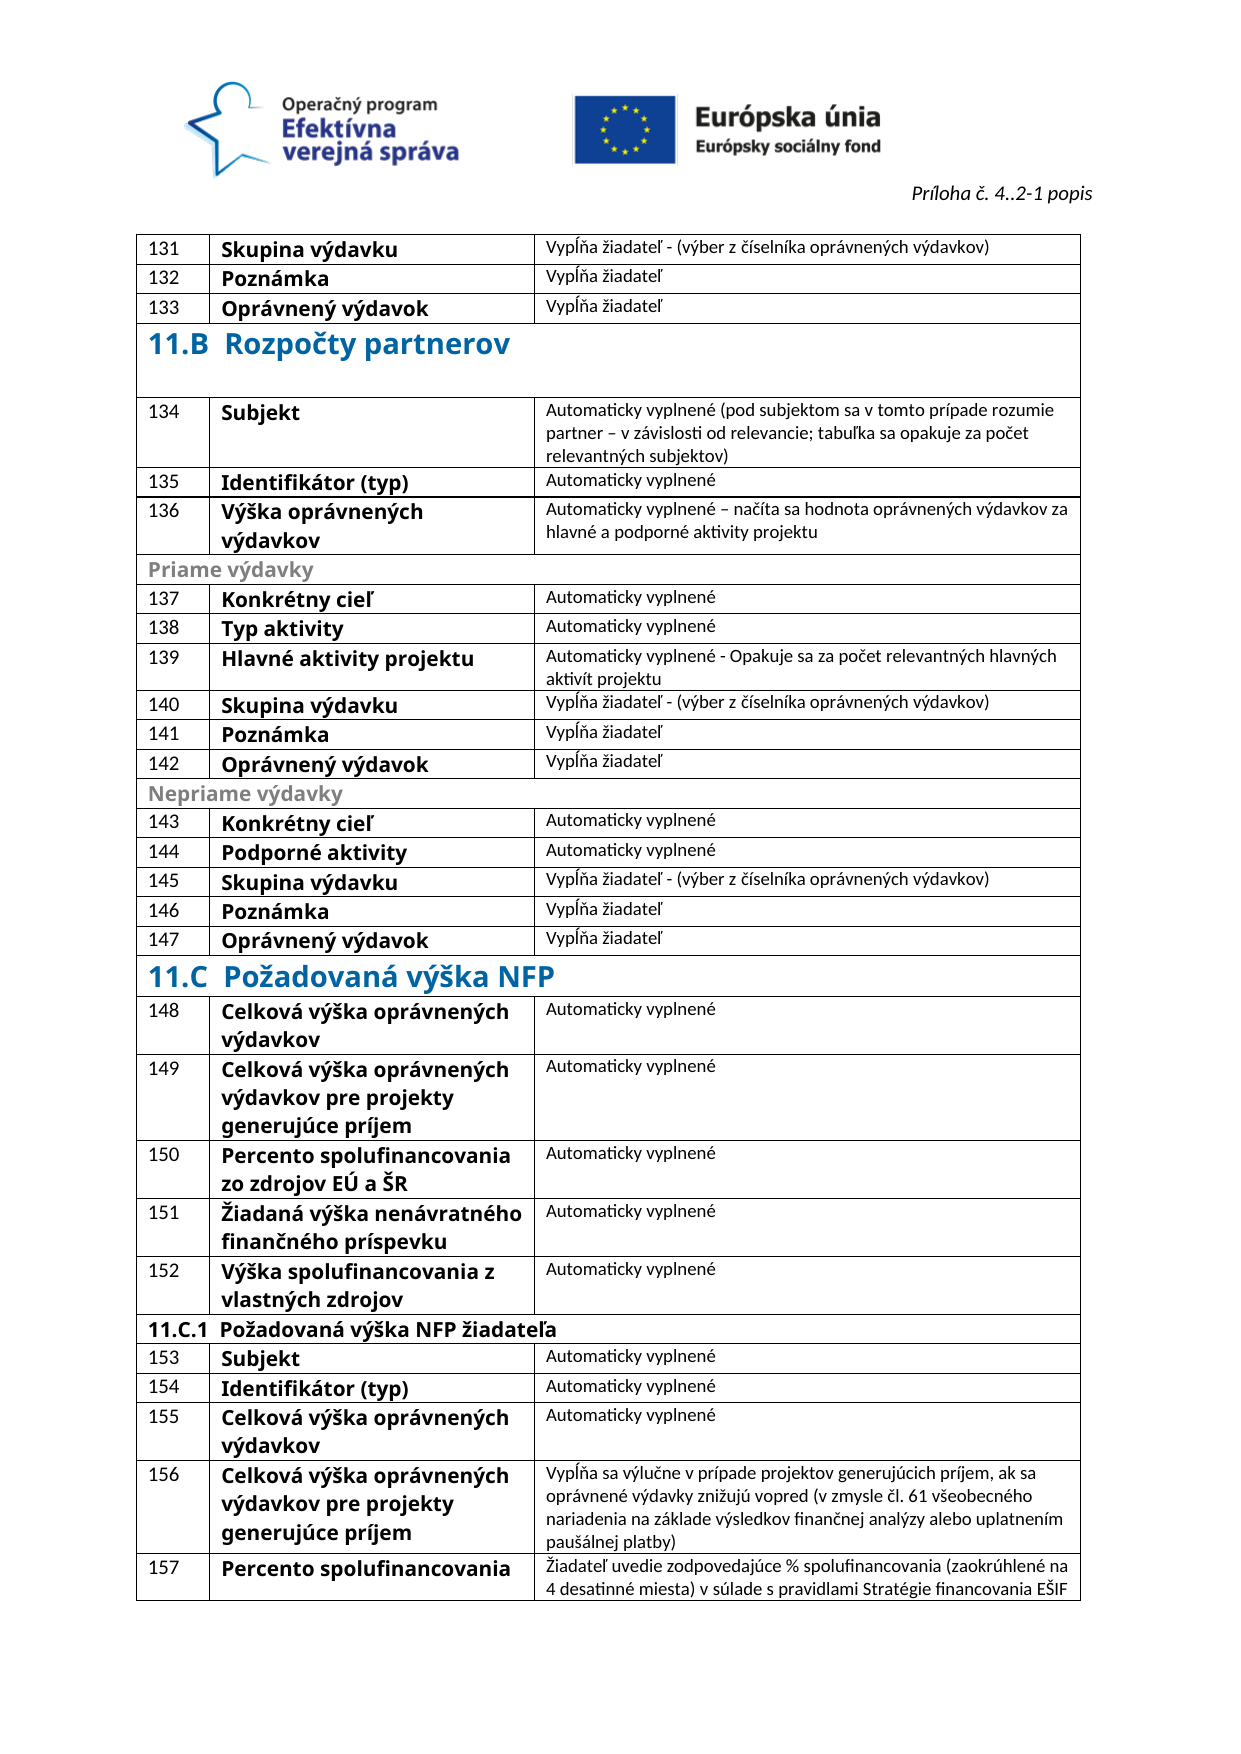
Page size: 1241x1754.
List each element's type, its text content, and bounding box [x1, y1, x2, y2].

table_cell 147 [137, 927, 209, 955]
table_cell Konkrétny cieľ [210, 809, 534, 837]
table_cell Automaticky vyplnené - Opakuje sa za počet relevantných hlavných aktivít projektu [535, 644, 1080, 690]
table_cell Automaticky vyplnené [535, 838, 1080, 867]
table_cell 135 [137, 468, 209, 496]
table_cell Automaticky vyplnené [535, 1257, 1080, 1314]
table_cell 11.C Požadovaná výška NFP [137, 956, 1080, 996]
table_cell Automaticky vyplnené [535, 1199, 1080, 1256]
table_cell 156 [137, 1461, 209, 1553]
table_cell 132 [137, 265, 209, 293]
table_cell 136 [137, 498, 209, 554]
table_cell Automaticky vyplnené [535, 1374, 1080, 1402]
table_cell Výška oprávnených výdavkov [210, 498, 534, 554]
table_cell 152 [137, 1257, 209, 1314]
table_cell Výška spolufinancovania z vlastných zdrojov [210, 1257, 534, 1314]
table_cell Vypĺňa žiadateľ - (výber z číselníka oprávnených výdavkov) [535, 691, 1080, 719]
table_cell 155 [137, 1403, 209, 1460]
table_cell Poznámka [210, 265, 534, 293]
table_cell Vypĺňa žiadateľ [535, 265, 1080, 293]
table_cell Automaticky vyplnené [535, 614, 1080, 643]
table_cell Subjekt [210, 398, 534, 467]
table_cell Celková výška oprávnených výdavkov pre projekty generujúce príjem [210, 1461, 534, 1553]
table_cell 134 [137, 398, 209, 467]
table_cell Vypĺňa žiadateľ [535, 897, 1080, 926]
table_cell 153 [137, 1344, 209, 1373]
table_cell Skupina výdavku [210, 235, 534, 263]
table_cell 149 [137, 1055, 209, 1140]
table_cell Poznámka [210, 720, 534, 749]
table_cell Vypĺňa žiadateľ [535, 720, 1080, 749]
table_cell Skupina výdavku [210, 691, 534, 719]
table_cell Typ aktivity [210, 614, 534, 643]
table_cell 137 [137, 585, 209, 613]
table_cell Podporné aktivity [210, 838, 534, 867]
picture [159, 73, 907, 201]
table_cell Automaticky vyplnené [535, 1141, 1080, 1198]
table_cell Skupina výdavku [210, 868, 534, 896]
table_cell Identifikátor (typ) [210, 468, 534, 496]
table_cell 139 [137, 644, 209, 690]
table_cell Automaticky vyplnené [535, 1055, 1080, 1140]
table_cell 146 [137, 897, 209, 926]
table_cell Vypĺňa žiadateľ - (výber z číselníka oprávnených výdavkov) [535, 868, 1080, 896]
table_cell 151 [137, 1199, 209, 1256]
table_cell Automaticky vyplnené [535, 585, 1080, 613]
table_cell Konkrétny cieľ [210, 585, 534, 613]
table_cell Vypĺňa žiadateľ - (výber z číselníka oprávnených výdavkov) [535, 235, 1080, 263]
table_cell 144 [137, 838, 209, 867]
table_cell 157 [137, 1554, 209, 1600]
table_cell Subjekt [210, 1344, 534, 1373]
table_cell Identifikátor (typ) [210, 1374, 534, 1402]
table_cell 138 [137, 614, 209, 643]
table_cell Celková výška oprávnených výdavkov pre projekty generujúce príjem [210, 1055, 534, 1140]
table_cell Percento spolufinancovania zo zdrojov EÚ a ŠR [210, 1141, 534, 1198]
table_cell Celková výška oprávnených výdavkov [210, 1403, 534, 1460]
table_cell Vypĺňa žiadateľ [535, 750, 1080, 778]
table_cell Automaticky vyplnené [535, 1403, 1080, 1460]
table_cell 133 [137, 294, 209, 322]
table_cell Priame výdavky [137, 555, 1080, 584]
table_cell Celková výška oprávnených výdavkov [210, 997, 534, 1054]
table_cell Oprávnený výdavok [210, 294, 534, 322]
table_cell Žiadaná výška nenávratného finančného príspevku [210, 1199, 534, 1256]
table_cell Hlavné aktivity projektu [210, 644, 534, 690]
table_cell Oprávnený výdavok [210, 750, 534, 778]
table_cell 11.C.1 Požadovaná výška NFP žiadateľa [137, 1315, 1080, 1343]
table_cell Automaticky vyplnené – načíta sa hodnota oprávnených výdavkov za hlavné a podporné aktivity projektu [535, 498, 1080, 554]
table_cell Automaticky vyplnené [535, 997, 1080, 1054]
table_cell 143 [137, 809, 209, 837]
table_cell Automaticky vyplnené [535, 468, 1080, 496]
table_cell Automaticky vyplnené [535, 1344, 1080, 1373]
table_cell 150 [137, 1141, 209, 1198]
table_cell Percento spolufinancovania zo zdrojov EÚ a ŠR [210, 1554, 534, 1600]
table_cell 148 [137, 997, 209, 1054]
table_cell 145 [137, 868, 209, 896]
table_cell 154 [137, 1374, 209, 1402]
table_cell Vypĺňa žiadateľ [535, 927, 1080, 955]
table_cell Automaticky vyplnené (pod subjektom sa v tomto prípade rozumie partner – v závislosti od relevancie; tabuľka sa opakuje za počet relevantných subjektov) [535, 398, 1080, 467]
table_cell Nepriame výdavky [137, 779, 1080, 808]
table_cell 131 [137, 235, 209, 263]
table_cell Vypĺňa žiadateľ [535, 294, 1080, 322]
table_cell 140 [137, 691, 209, 719]
table_cell 142 [137, 750, 209, 778]
table_cell Automaticky vyplnené [535, 809, 1080, 837]
table_cell Oprávnený výdavok [210, 927, 534, 955]
table_cell 141 [137, 720, 209, 749]
table_cell Poznámka [210, 897, 534, 926]
table_cell Vypĺňa sa výlučne v prípade projektov generujúcich príjem, ak sa oprávnené výdavky znižujú vopred (v zmysle čl. 61 všeobecného nariadenia na základe výsledkov finančnej analýzy alebo uplatnením paušálnej platby) [535, 1461, 1080, 1553]
table_cell 11.B Rozpočty partnerov [137, 324, 1080, 397]
